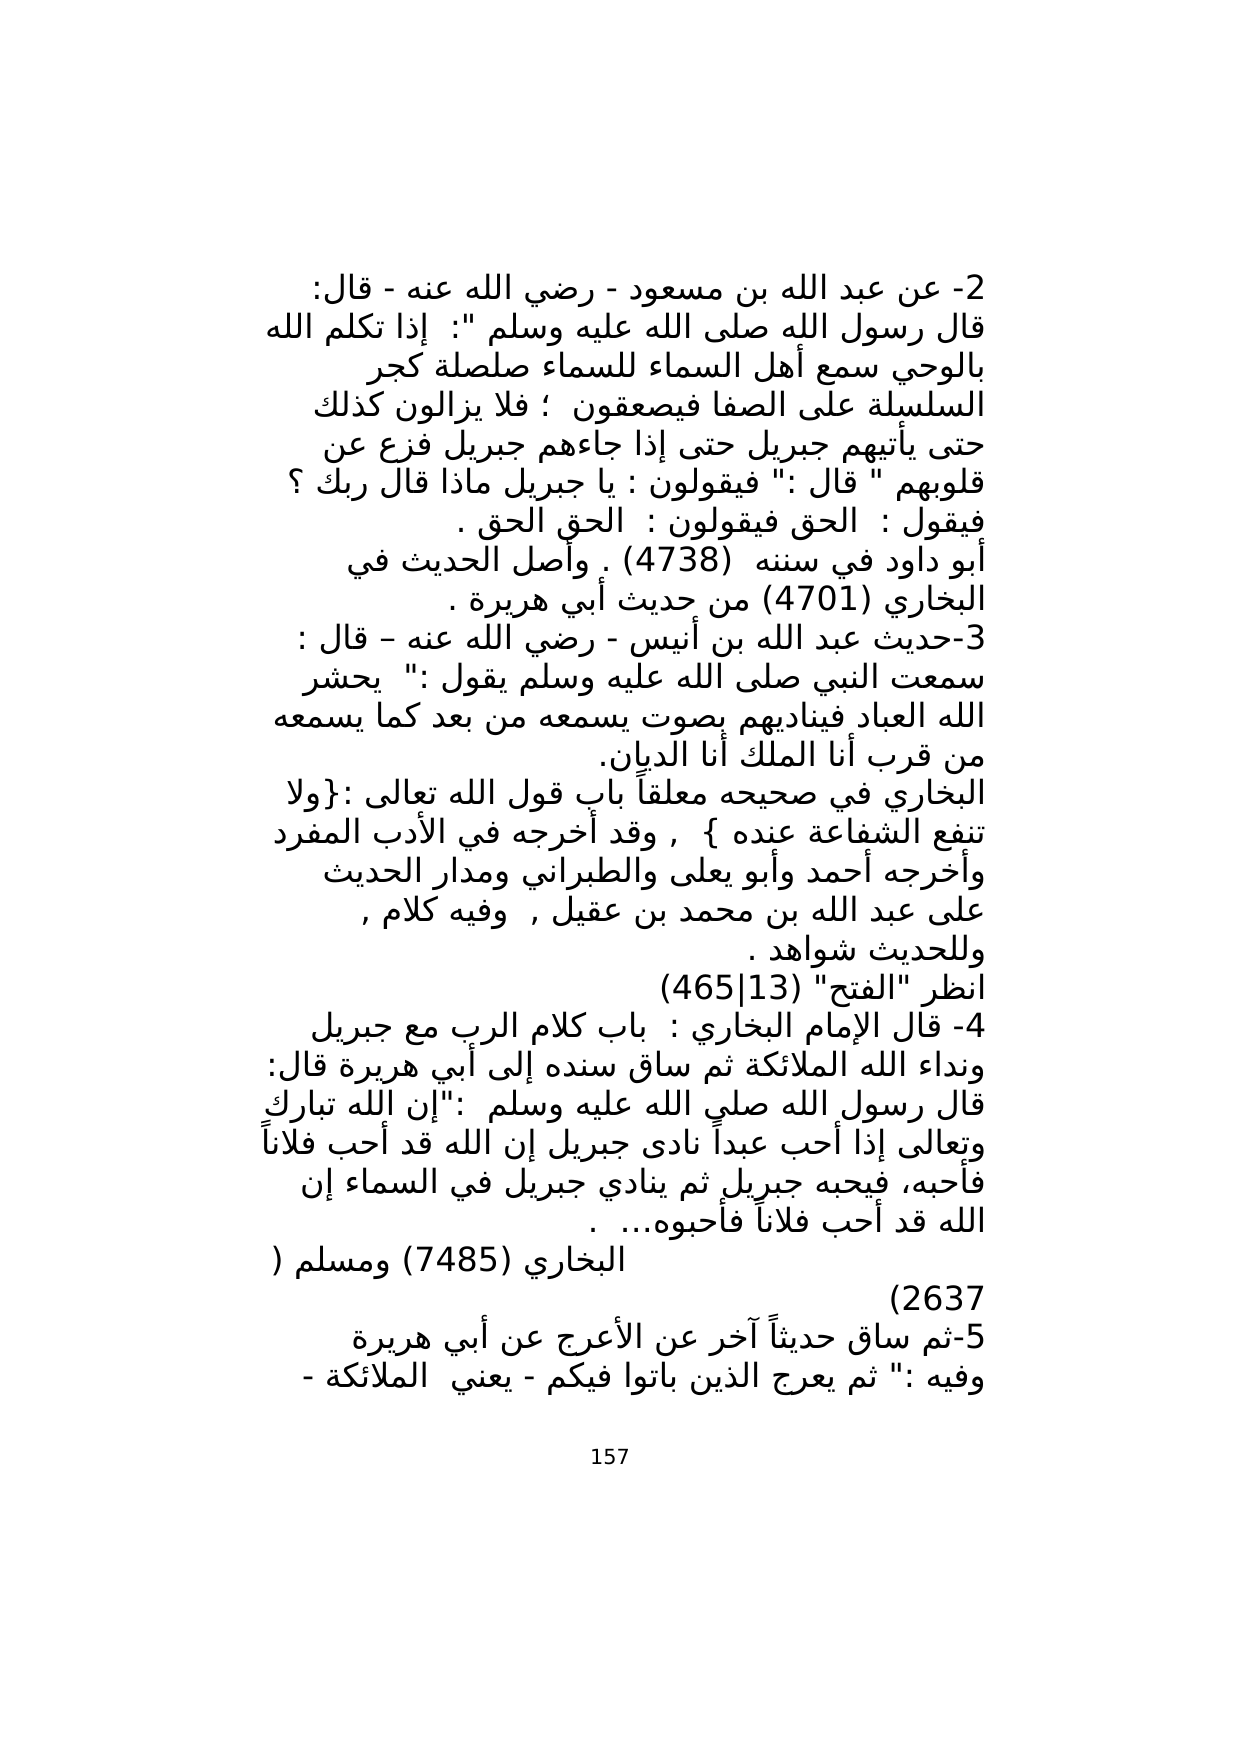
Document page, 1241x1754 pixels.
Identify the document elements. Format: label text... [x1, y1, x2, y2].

text أبو داود في سننه (4738) . وأصل الحديث في البخاري (4701) من حديث أبي هريرة . [254, 541, 986, 618]
text البخاري في صحيحه معلقاً باب قول الله تعالى :{ولا تنفع الشفاعة عنده } , وقد أخرجه في الأدب المفرد وأخرجه أحمد وأبو يعلى والطبراني ومدار الحديث على عبد الله بن محمد بن عقيل , وفيه كلام , وللحديث شواهد . [254, 774, 986, 968]
text انظر "الفتح" (13|465) [254, 968, 986, 1007]
text 3-حديث عبد الله بن أنيس - رضي الله عنه – قال : سمعت النبي صلى الله عليه وسلم يقول :" يحشر الله العباد فيناديهم بصوت يسمعه من بعد كما يسمعه من قرب أنا الملك أنا الديان. [254, 618, 986, 774]
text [254, 1318, 986, 1396]
text 2- عن عبد الله بن مسعود - رضي الله عنه - قال: قال رسول الله صلى الله عليه وسلم ": إذا تكلم الله بالوحي سمع أهل السماء للسماء صلصلة كجر السلسلة على الصفا فيصعقون ؛ فلا يزالون كذلك حتى يأتيهم جبريل حتى إذا جاءهم جبريل فزع عن قلوبهم " قال :" فيقولون : يا جبريل ماذا قال ربك ؟ فيقول : الحق فيقولون : الحق الحق . [254, 269, 986, 541]
text 4- قال الإمام البخاري : باب كلام الرب مع جبريل ونداء الله الملائكة ثم ساق سنده إلى أبي هريرة قال: قال رسول الله صلى الله عليه وسلم :"إن الله تبارك وتعالى إذا أحب عبداً نادى جبريل إن الله قد أحب فلاناً فأحبه، فيحبه جبريل ثم ينادي جبريل في السماء إن الله قد أحب فلاناً فأحبوه… . [254, 1007, 986, 1240]
text البخاري (7485) ومسلم (2637) [254, 1240, 986, 1318]
